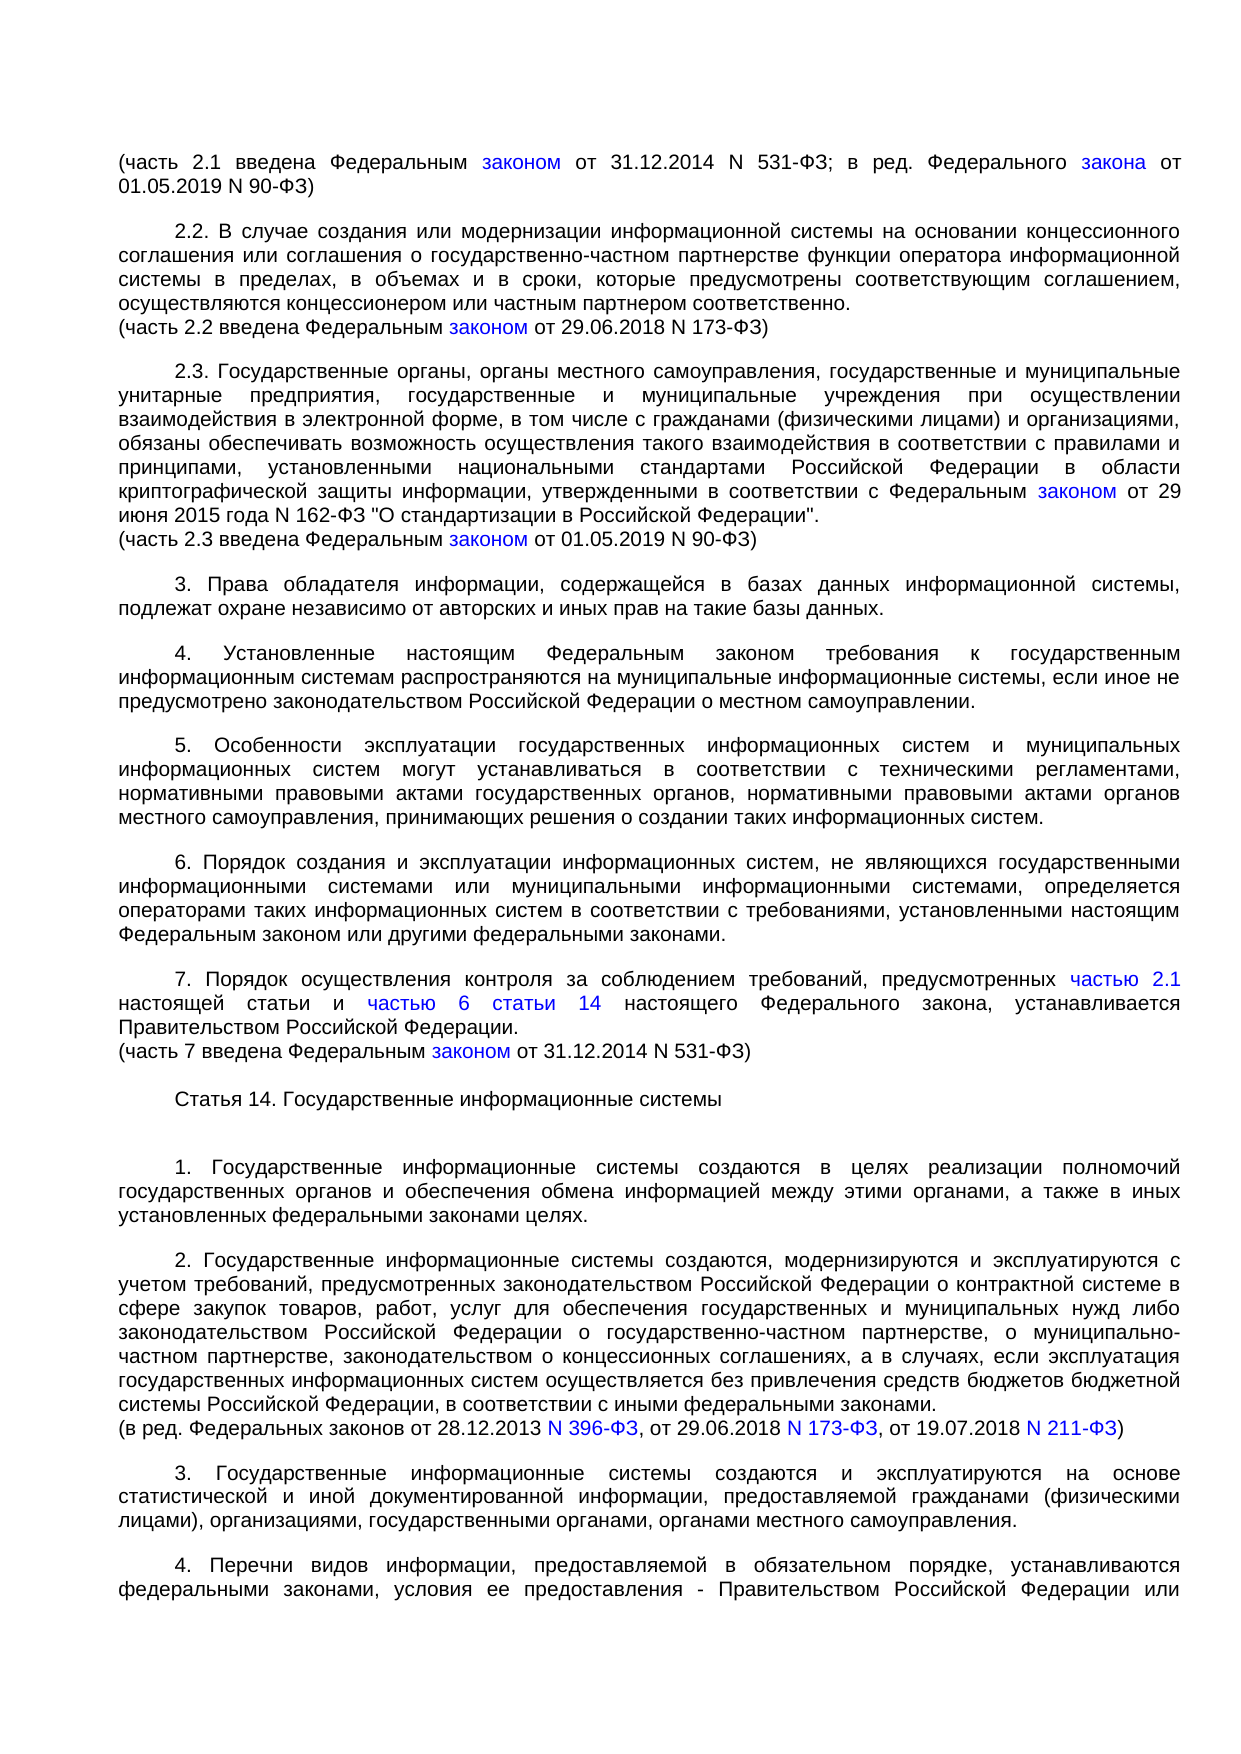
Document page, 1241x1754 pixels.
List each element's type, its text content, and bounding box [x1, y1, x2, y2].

text 6. Порядок создания и эксплуатации информационных систем, не являющихся государственными информационными системами или муниципальными информационными системами, определяется операторами таких информационных систем в соответствии с требованиями, установленными настоящим Федеральным законом или другими федеральными законами. [118, 850, 1181, 946]
text 1. Государственные информационные системы создаются в целях реализации полномочий государственных органов и обеспечения обмена информацией между этими органами, а также в иных установленных федеральными законами целях. [118, 1155, 1181, 1227]
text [118, 1553, 1181, 1601]
text 3. Государственные информационные системы создаются и эксплуатируются на основе статистической и иной документированной информации, предоставляемой гражданами (физическими лицами), организациями, государственными органами, органами местного самоуправления. [118, 1460, 1181, 1532]
text 5. Особенности эксплуатации государственных информационных систем и муниципальных информационных систем могут устанавливаться в соответствии с техническими регламентами, нормативными правовыми актами государственных органов, нормативными правовыми актами органов местного самоуправления, принимающих решения о создании таких информационных систем. [118, 733, 1181, 829]
text (часть 2.2 введена Федеральным законом от 29.06.2018 N 173-ФЗ) [118, 314, 1181, 338]
text 2.2. В случае создания или модернизации информационной системы на основании концессионного соглашения или соглашения о государственно-частном партнерстве функции оператора информационной системы в пределах, в объемах и в сроки, которые предусмотрены соответствующим соглашением, осуществляются концессионером или частным партнером соответственно. [118, 219, 1181, 314]
text 7. Порядок осуществления контроля за соблюдением требований, предусмотренных частью 2.1 настоящей статьи и частью 6 статьи 14 настоящего Федерального закона, устанавливается Правительством Российской Федерации. [118, 967, 1181, 1038]
text Статья 14. Государственные информационные системы [118, 1086, 1181, 1110]
text (часть 7 введена Федеральным законом от 31.12.2014 N 531-ФЗ) [118, 1038, 1181, 1062]
text 4. Установленные настоящим Федеральным законом требования к государственным информационным системам распространяются на муниципальные информационные системы, если иное не предусмотрено законодательством Российской Федерации о местном самоуправлении. [118, 641, 1181, 712]
text (часть 2.3 введена Федеральным законом от 01.05.2019 N 90-ФЗ) [118, 527, 1181, 551]
text 3. Права обладателя информации, содержащейся в базах данных информационной системы, подлежат охране независимо от авторских и иных прав на такие базы данных. [118, 572, 1181, 620]
text 2.3. Государственные органы, органы местного самоуправления, государственные и муниципальные унитарные предприятия, государственные и муниципальные учреждения при осуществлении взаимодействия в электронной форме, в том числе с гражданами (физическими лицами) и организациями, обязаны обеспечивать возможность осуществления такого взаимодействия в соответствии с правилами и принципами, установленными национальными стандартами Российской Федерации в области криптографической защиты информации, утвержденными в соответствии с Федеральным законом от 29 июня 2015 года N 162-ФЗ "О стандартизации в Российской Федерации". [118, 359, 1181, 527]
text (в ред. Федеральных законов от 28.12.2013 N 396-ФЗ, от 29.06.2018 N 173-ФЗ, от 19.07.2018 N 211-ФЗ) [118, 1416, 1181, 1439]
text (часть 2.1 введена Федеральным законом от 31.12.2014 N 531-ФЗ; в ред. Федерального закона от 01.05.2019 N 90-ФЗ) [118, 150, 1181, 198]
text 2. Государственные информационные системы создаются, модернизируются и эксплуатируются с учетом требований, предусмотренных законодательством Российской Федерации о контрактной системе в сфере закупок товаров, работ, услуг для обеспечения государственных и муниципальных нужд либо законодательством Российской Федерации о государственно-частном партнерстве, о муниципально-частном партнерстве, законодательством о концессионных соглашениях, а в случаях, если эксплуатация государственных информационных систем осуществляется без привлечения средств бюджетов бюджетной системы Российской Федерации, в соответствии с иными федеральными законами. [118, 1248, 1181, 1416]
